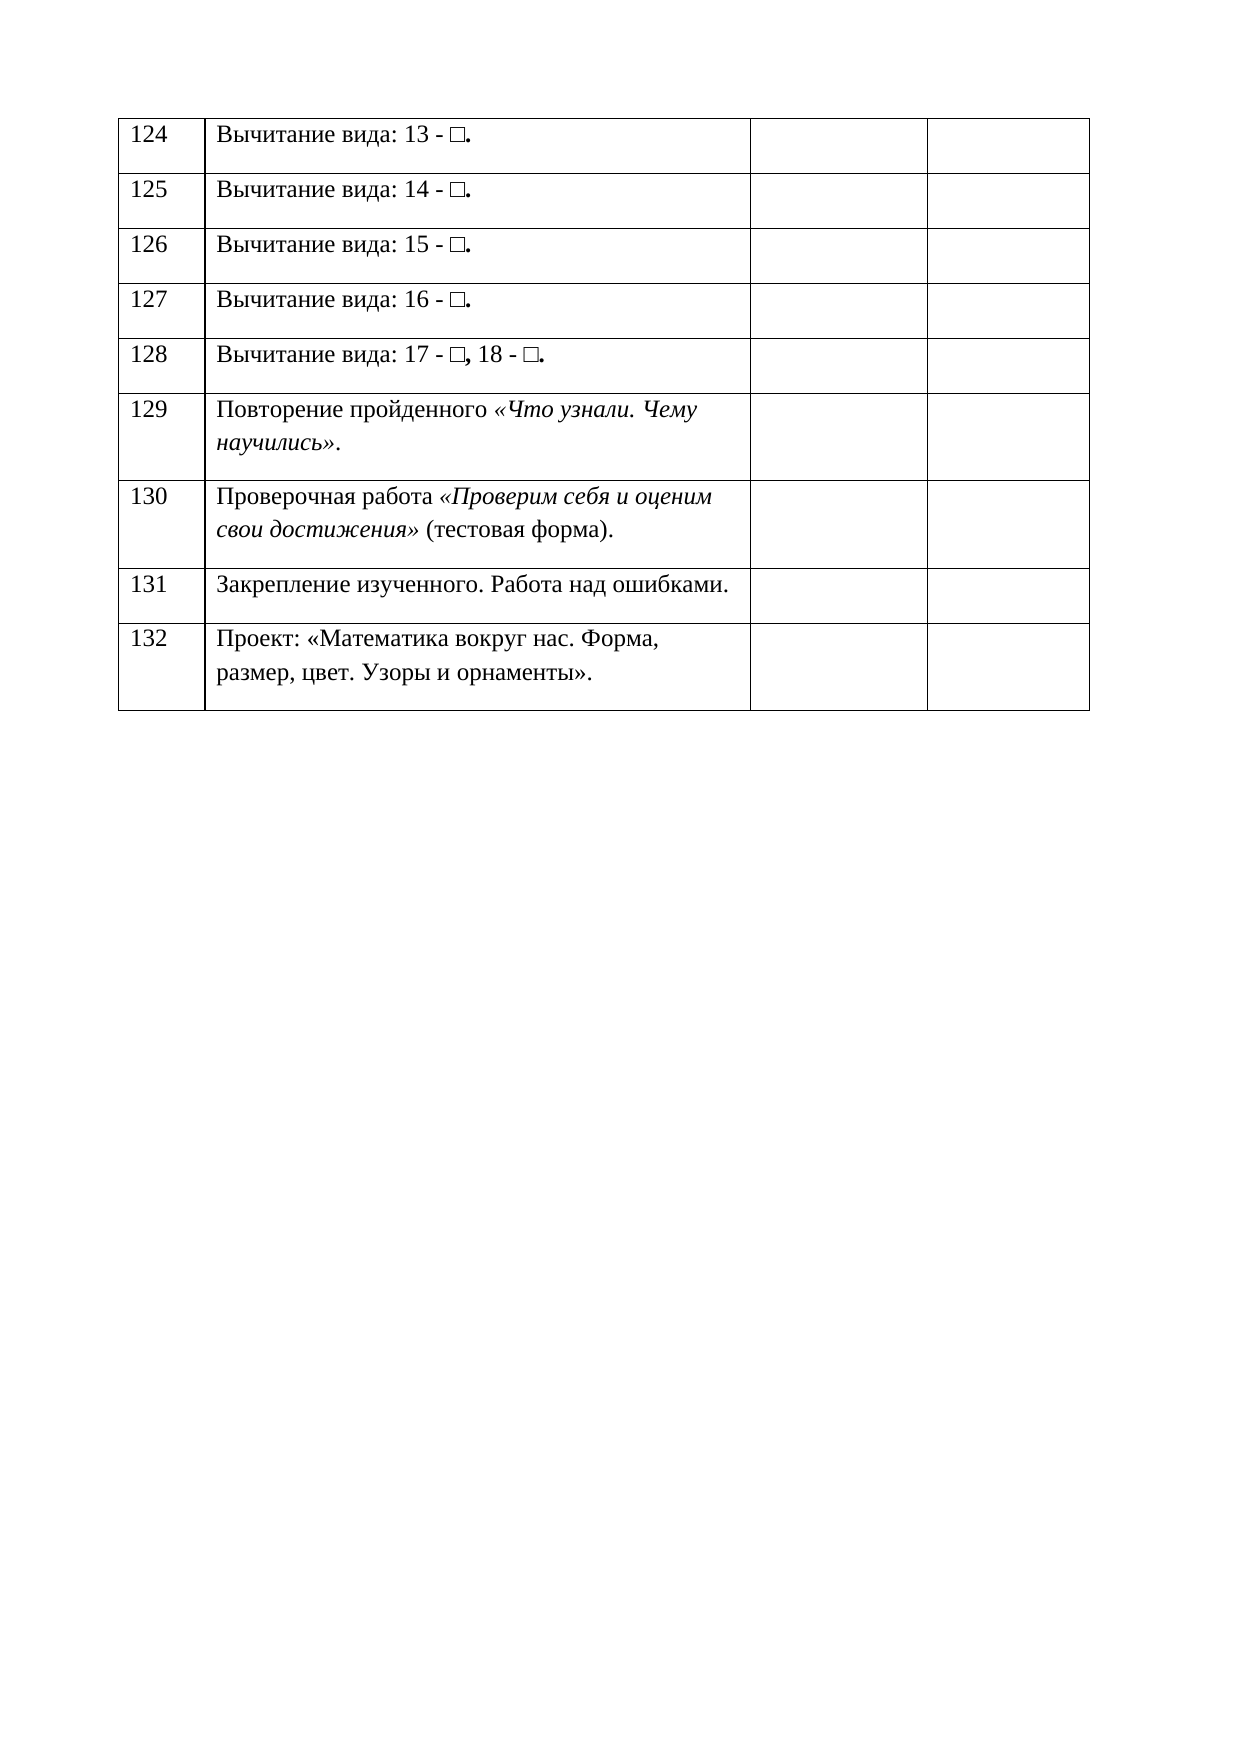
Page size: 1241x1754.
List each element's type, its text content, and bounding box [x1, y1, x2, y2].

table_cell Вычитание вида: 16 - □. [206, 284, 750, 338]
table_cell [928, 624, 1089, 710]
table_cell 130 [119, 481, 204, 568]
table_cell Вычитание вида: 13 - □. [206, 119, 750, 173]
table_cell [928, 569, 1089, 622]
table_cell Проверочная работа «Проверим себя и оценим свои достижения» (тестовая форма). [206, 481, 750, 568]
table_cell [928, 394, 1089, 480]
table_cell Проект: «Математика вокруг нас. Форма, размер, цвет. Узоры и орнаменты». [206, 624, 750, 710]
table_cell 131 [119, 569, 204, 622]
table_cell [751, 229, 927, 283]
table_cell 127 [119, 284, 204, 338]
table_cell [928, 174, 1089, 228]
table_cell 129 [119, 394, 204, 480]
table_cell [751, 394, 927, 480]
table_cell [751, 569, 927, 622]
table_cell Вычитание вида: 15 - □. [206, 229, 750, 283]
table_cell [928, 229, 1089, 283]
table_cell [751, 284, 927, 338]
table_cell Вычитание вида: 17 - □, 18 - □. [206, 339, 750, 393]
table_cell [928, 339, 1089, 393]
table_cell Закрепление изученного. Работа над ошибками. [206, 569, 750, 622]
table_cell [751, 174, 927, 228]
table_cell [751, 339, 927, 393]
table_cell [928, 284, 1089, 338]
table_cell 126 [119, 229, 204, 283]
table_cell 124 [119, 119, 204, 173]
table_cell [206, 394, 750, 480]
table_cell Вычитание вида: 14 - □. [206, 174, 750, 228]
table_cell [928, 119, 1089, 173]
table_cell 128 [119, 339, 204, 393]
table_cell [751, 624, 927, 710]
table_cell [928, 481, 1089, 568]
table_cell 125 [119, 174, 204, 228]
table_cell [751, 119, 927, 173]
table_cell 132 [119, 624, 204, 710]
table_cell [751, 481, 927, 568]
